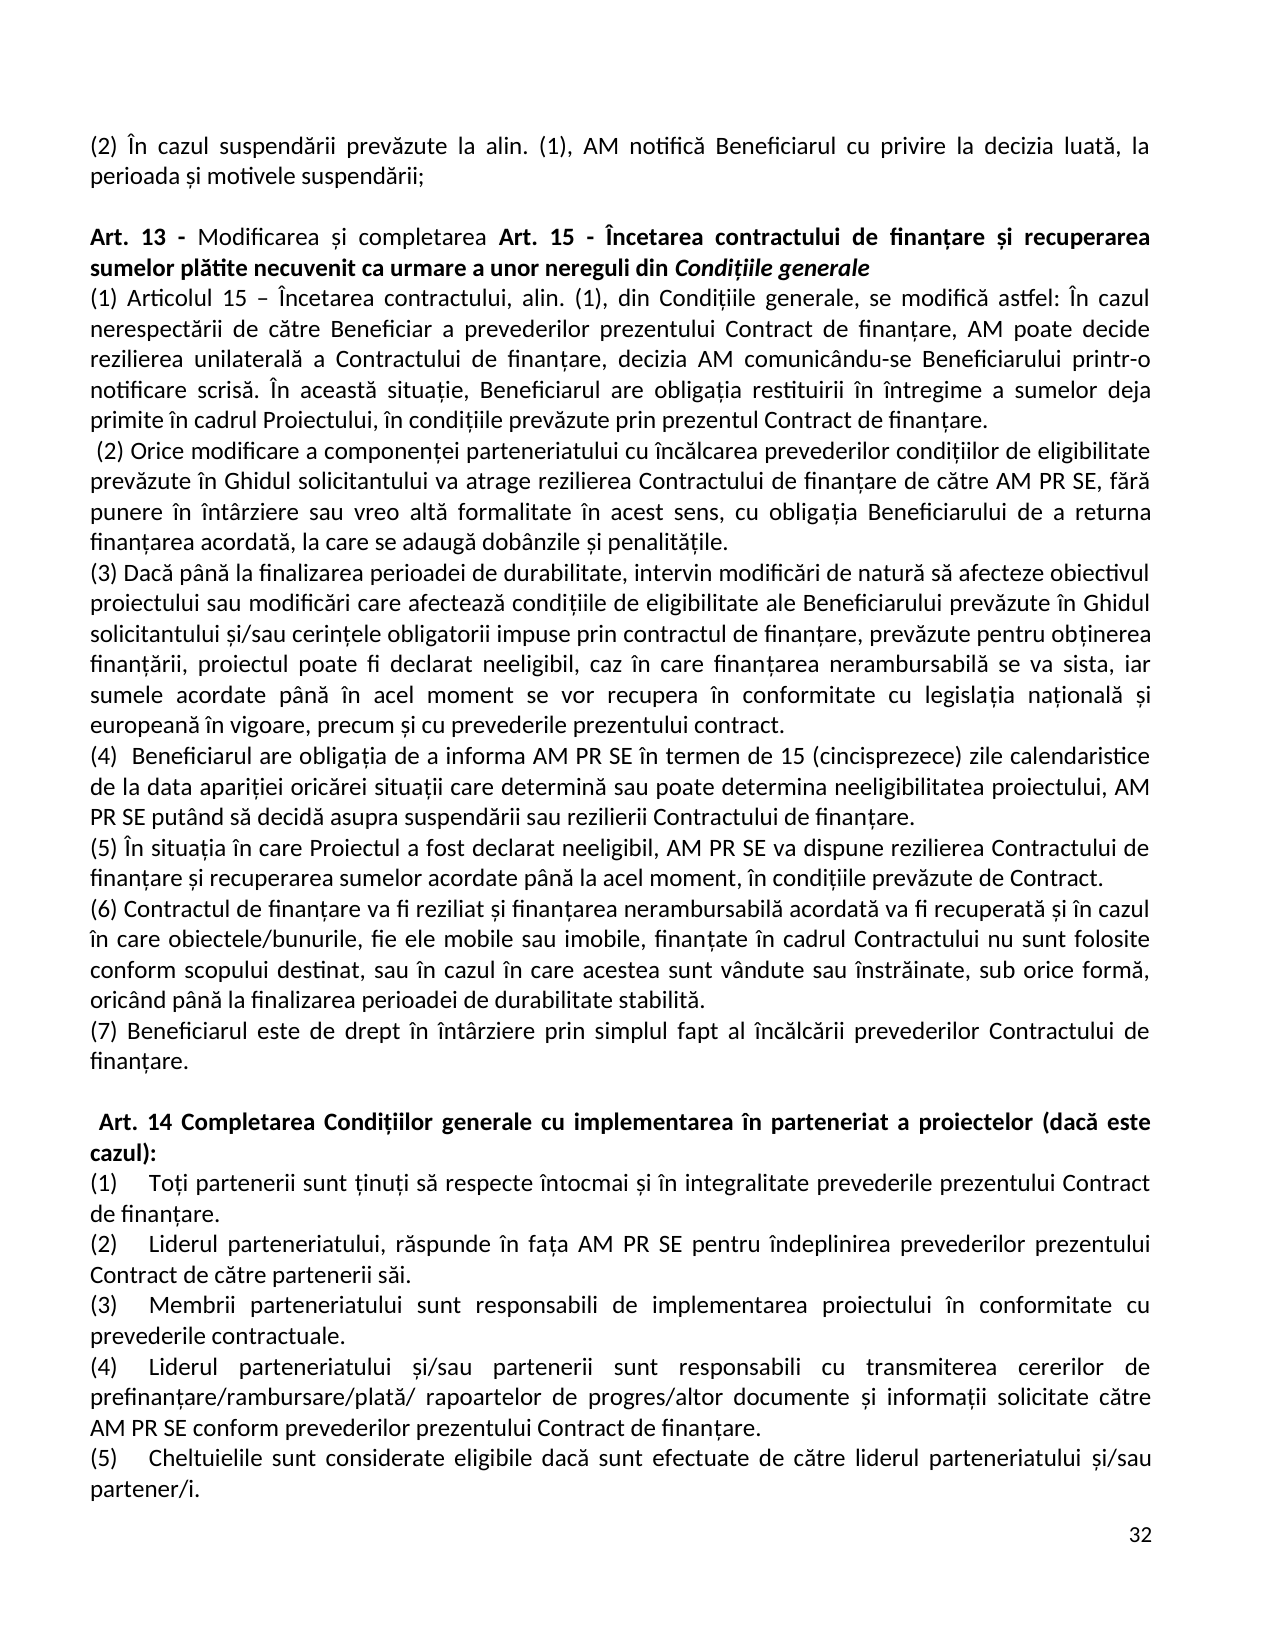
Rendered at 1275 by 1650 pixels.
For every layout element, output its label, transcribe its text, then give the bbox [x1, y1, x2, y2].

text (2) Liderul parteneriatului, răspunde în faţa AM PR SE pentru îndeplinirea prevederilor prezentului Contract de către partenerii săi. [90, 1228, 1152, 1289]
text (1) Toţi partenerii sunt ţinuţi să respecte întocmai şi în integralitate prevederile prezentului Contract de finanțare. [90, 1167, 1152, 1228]
text (5) Cheltuielile sunt considerate eligibile dacă sunt efectuate de către liderul parteneriatului și/sau partener/i. [90, 1442, 1152, 1503]
text Art. 14 Completarea Condițiilor generale cu implementarea în parteneriat a proiectelor (dacă este cazul): [90, 1106, 1152, 1167]
text (4) Liderul parteneriatului și/sau partenerii sunt responsabili cu transmiterea cererilor de prefinanțare/rambursare/plată/ rapoartelor de progres/altor documente și informații solicitate către AM PR SE conform prevederilor prezentului Contract de finanţare. [90, 1351, 1152, 1442]
text (3) Membrii parteneriatului sunt responsabili de implementarea proiectului în conformitate cu prevederile contractuale. [90, 1289, 1152, 1351]
text (4) Beneficiarul are obligaţia de a informa AM PR SE în termen de 15 (cincisprezece) zile calendaristice de la data apariţiei oricărei situaţii care determină sau poate determina neeligibilitatea proiectului, AM PR SE putând să decidă asupra suspendării sau rezilierii Contractului de finanţare. [90, 740, 1152, 832]
text (3) Dacă până la finalizarea perioadei de durabilitate, intervin modificări de natură să afecteze obiectivul proiectului sau modificări care afectează condiţiile de eligibilitate ale Beneficiarului prevăzute în Ghidul solicitantului și/sau cerințele obligatorii impuse prin contractul de finanțare, prevăzute pentru obţinerea finanţării, proiectul poate fi declarat neeligibil, caz în care finanţarea nerambursabilă se va sista, iar sumele acordate până în acel moment se vor recupera în conformitate cu legislaţia naţională și europeană în vigoare, precum şi cu prevederile prezentului contract. [90, 557, 1152, 740]
text Art. 13 - Modificarea și completarea Art. 15 - Încetarea contractului de finanțare și recuperarea sumelor plătite necuvenit ca urmare a unor nereguli din Condițiile generale [90, 221, 1152, 282]
list (2) În cazul suspendării prevăzute la alin. (1), AM notifică Beneficiarul cu privire la decizia luată, la perioada şi motivele suspendării; [90, 130, 1152, 191]
text (1) Articolul 15 – Încetarea contractului, alin. (1), din Condițiile generale, se modifică astfel: În cazul nerespectării de către Beneficiar a prevederilor prezentului Contract de finanțare, AM poate decide rezilierea unilaterală a Contractului de finanţare, decizia AM comunicându-se Beneficiarului printr-o notificare scrisă. În această situaţie, Beneficiarul are obligaţia restituirii în întregime a sumelor deja primite în cadrul Proiectului, în condiţiile prevăzute prin prezentul Contract de finanţare. [90, 282, 1152, 435]
text (7) Beneficiarul este de drept în întârziere prin simplul fapt al încălcării prevederilor Contractului de finanțare. [90, 1015, 1152, 1076]
text (5) În situaţia în care Proiectul a fost declarat neeligibil, AM PR SE va dispune rezilierea Contractului de finanțare şi recuperarea sumelor acordate până la acel moment, în condițiile prevăzute de Contract. [90, 832, 1152, 893]
text (6) Contractul de finanțare va fi reziliat şi finanţarea nerambursabilă acordată va fi recuperată şi în cazul în care obiectele/bunurile, fie ele mobile sau imobile, finanţate în cadrul Contractului nu sunt folosite conform scopului destinat, sau în cazul în care acestea sunt vândute sau înstrăinate, sub orice formă, oricând până la finalizarea perioadei de durabilitate stabilită. [90, 893, 1152, 1015]
text (2) Orice modificare a componenţei parteneriatului cu încălcarea prevederilor condițiilor de eligibilitate prevăzute în Ghidul solicitantului va atrage rezilierea Contractului de finanțare de către AM PR SE, fără punere în întârziere sau vreo altă formalitate în acest sens, cu obligaţia Beneficiarului de a returna finanțarea acordată, la care se adaugă dobânzile și penalitățile. [90, 435, 1152, 557]
